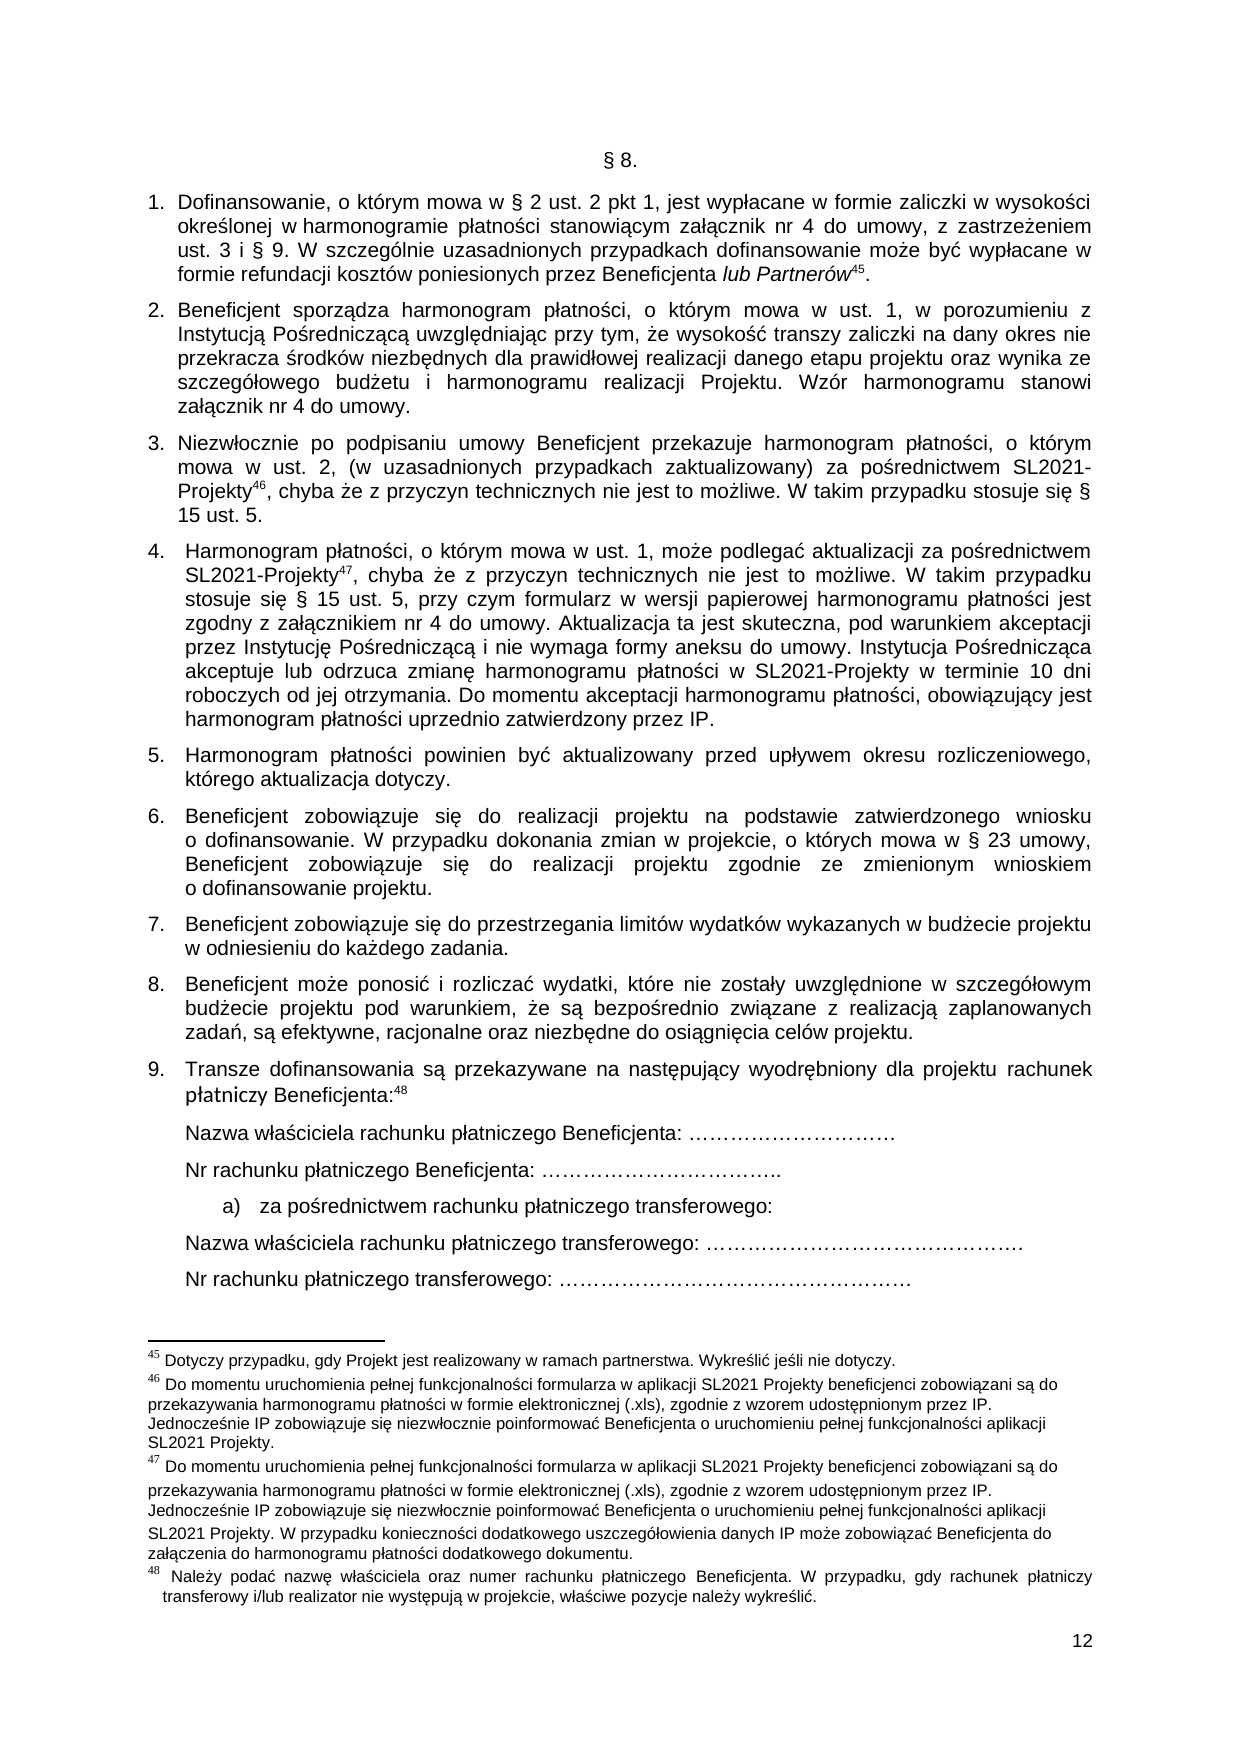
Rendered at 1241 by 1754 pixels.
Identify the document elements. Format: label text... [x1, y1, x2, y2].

text § 8. [148, 148, 1092, 172]
text Nr rachunku płatniczego Beneficjenta: …………………………….. [185, 1157, 1092, 1181]
text Nazwa właściciela rachunku płatniczego Beneficjenta: ………………………… [185, 1121, 1092, 1145]
list Transze dofinansowania są przekazywane na następujący wyodrębniony dla projektu rachunek płatniczy Beneficjenta: [148, 1057, 1092, 1108]
text Nazwa właściciela rachunku płatniczego transferowego: ………………………………………. [185, 1230, 1092, 1254]
list Beneficjent może ponosić i rozliczać wydatki, które nie zostały uwzględnione w szczegółowym budżecie projektu pod warunkiem, że są bezpośrednio związane z realizacją zaplanowanych zadań, są efektywne, racjonalne oraz niezbędne do osiągnięcia celów projektu. [148, 972, 1092, 1044]
list Harmonogram płatności, o którym mowa w ust. 1, może podlegać aktualizacji za pośrednictwem SL2021-Projekty, chyba że z przyczyn technicznych nie jest to możliwe. W takim przypadku stosuje się § 15 ust. 5, przy czym formularz w wersji papierowej harmonogramu płatności jest zgodny z załącznikiem nr 4 do umowy. Aktualizacja ta jest skuteczna, pod warunkiem akceptacji przez Instytucję Pośredniczącą i nie wymaga formy aneksu do umowy. Instytucja Pośrednicząca akceptuje lub odrzuca zmianę harmonogramu płatności w SL2021-Projekty w terminie 10 dni roboczych od jej otrzymania. Do momentu akceptacji harmonogramu płatności, obowiązujący jest harmonogram płatności uprzednio zatwierdzony przez IP. [148, 539, 1092, 731]
list za pośrednictwem rachunku płatniczego transferowego: [222, 1194, 1092, 1218]
list Beneficjent sporządza harmonogram płatności, o którym mowa w ust. 1, w porozumieniu z Instytucją Pośredniczącą uwzględniając przy tym, że wysokość transzy zaliczki na dany okres nie przekracza środków niezbędnych dla prawidłowej realizacji danego etapu projektu oraz wynika ze szczegółowego budżetu i harmonogramu realizacji Projektu. Wzór harmonogramu stanowi załącznik nr 4 do umowy. [148, 298, 1092, 418]
list Dofinansowanie, o którym mowa w § 2 ust. 2 pkt 1, jest wypłacane w formie zaliczki w wysokości określonej w harmonogramie płatności stanowiącym załącznik nr 4 do umowy, z zastrzeżeniem ust. 3 i § 9. W szczególnie uzasadnionych przypadkach dofinansowanie może być wypłacane w formie refundacji kosztów poniesionych przez Beneficjenta lub Partnerów. [148, 190, 1092, 286]
list Beneficjent zobowiązuje się do przestrzegania limitów wydatków wykazanych w budżecie projektu w odniesieniu do każdego zadania. [148, 912, 1092, 960]
list Harmonogram płatności powinien być aktualizowany przed upływem okresu rozliczeniowego, którego aktualizacja dotyczy. [148, 743, 1092, 791]
text Nr rachunku płatniczego transferowego: …………………………………………… [185, 1267, 1092, 1291]
list Niezwłocznie po podpisaniu umowy Beneficjent przekazuje harmonogram płatności, o którym mowa w ust. 2, (w uzasadnionych przypadkach zaktualizowany) za pośrednictwem SL2021-Projekty, chyba że z przyczyn technicznych nie jest to możliwe. W takim przypadku stosuje się § 15 ust. 5. [148, 431, 1092, 526]
list Beneficjent zobowiązuje się do realizacji projektu na podstawie zatwierdzonego wniosku o dofinansowanie. W przypadku dokonania zmian w projekcie, o których mowa w § 23 umowy, Beneficjent zobowiązuje się do realizacji projektu zgodnie ze zmienionym wnioskiem o dofinansowanie projektu. [148, 803, 1092, 899]
